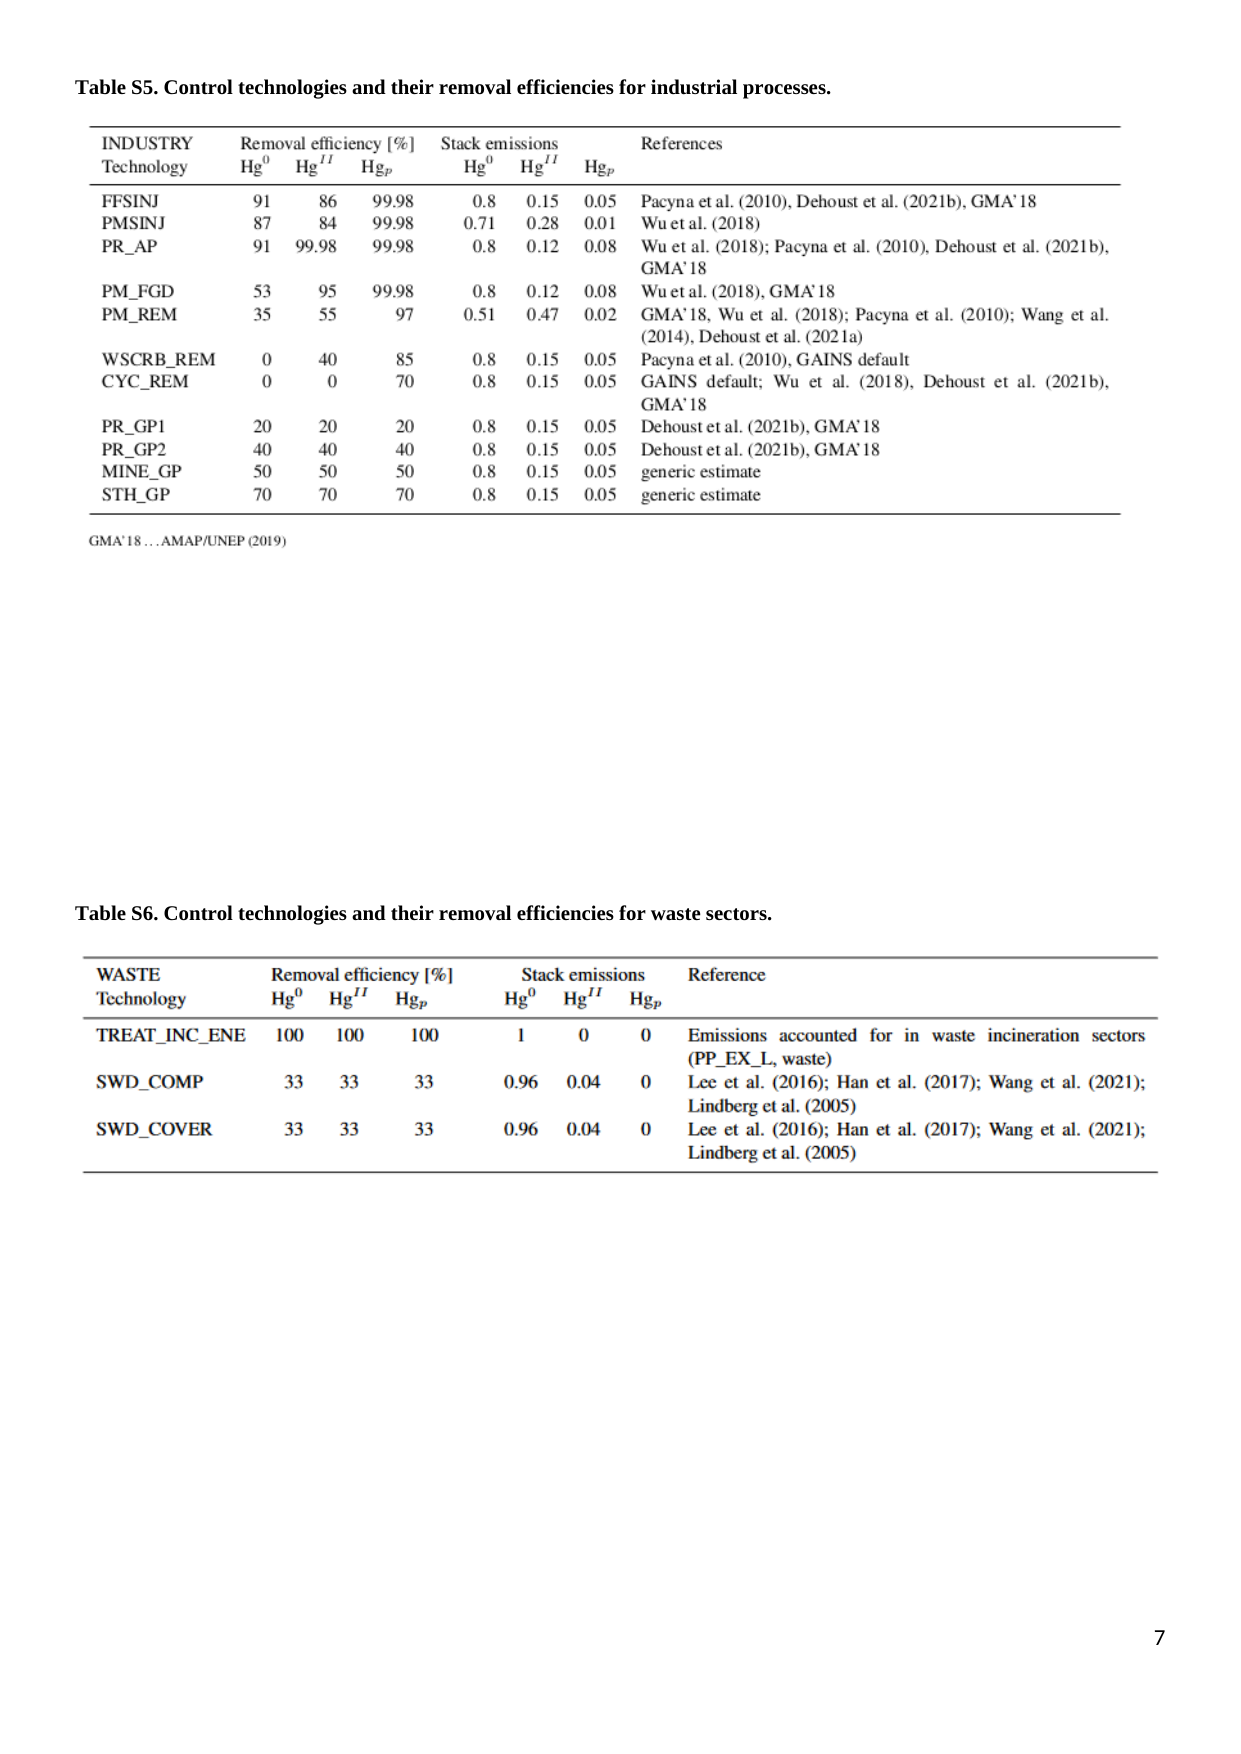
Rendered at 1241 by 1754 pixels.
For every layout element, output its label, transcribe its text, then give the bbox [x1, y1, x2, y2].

text Table S5. Control technologies and their removal efficiencies for industrial processes. [75, 75, 1165, 99]
text Table S6. Control technologies and their removal efficiencies for waste sectors. [75, 901, 1165, 925]
picture [75, 120, 1165, 565]
picture [75, 945, 1166, 1182]
